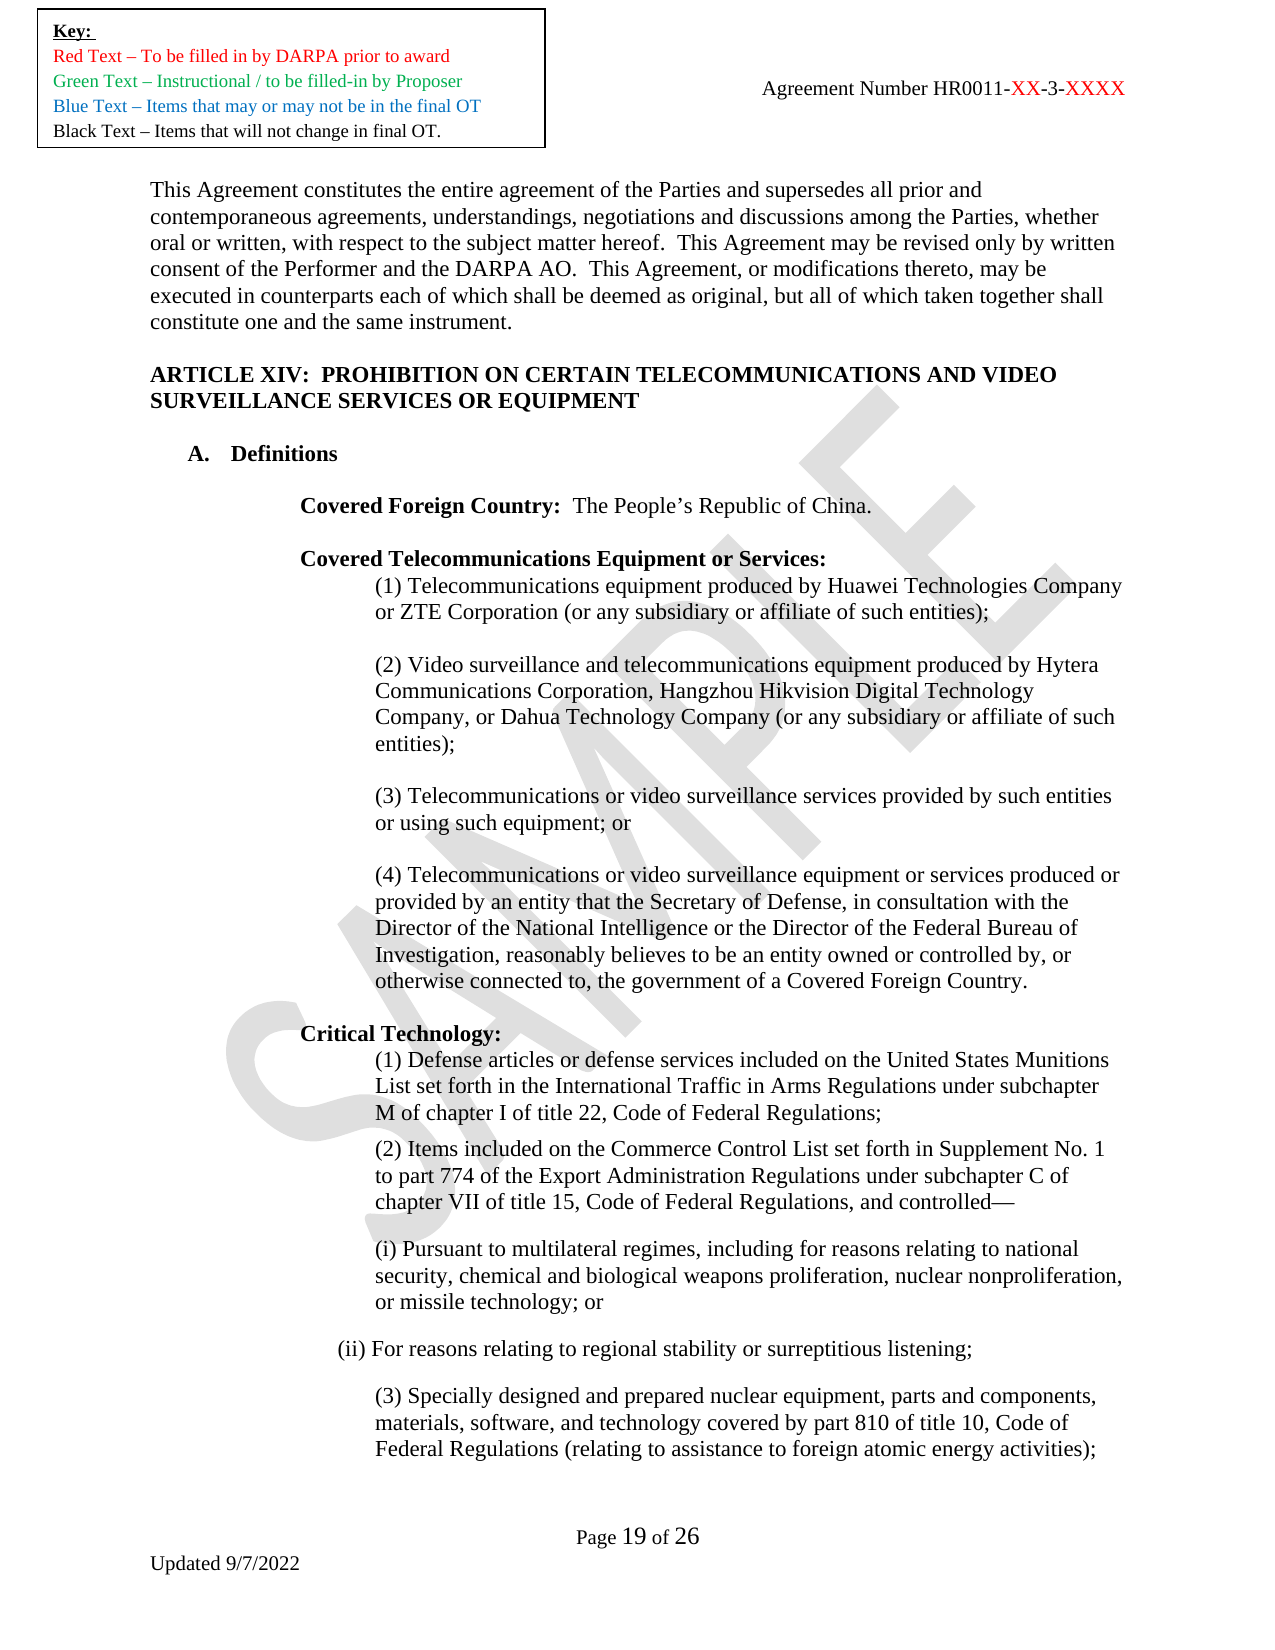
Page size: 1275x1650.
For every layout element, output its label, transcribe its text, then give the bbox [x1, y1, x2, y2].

list Definitions [187, 440, 1125, 466]
text (3) Specially designed and prepared nuclear equipment, parts and components, materials, software, and technology covered by part 810 of title 10, Code of Federal Regulations (relating to assistance to foreign atomic energy activities); [300, 1382, 1125, 1462]
text (ii) For reasons relating to regional stability or surreptitious listening; [225, 1335, 1125, 1362]
text Covered Telecommunications Equipment or Services: [300, 545, 1125, 572]
text (i) Pursuant to multilateral regimes, including for reasons relating to national security, chemical and biological weapons proliferation, nuclear nonproliferation, or missile technology; or [300, 1235, 1125, 1314]
text This Agreement constitutes the entire agreement of the Parties and supersedes all prior and contemporaneous agreements, understandings, negotiations and discussions among the Parties, whether oral or written, with respect to the subject matter hereof. This Agreement may be revised only by written consent of the Performer and the DARPA AO. This Agreement, or modifications thereto, may be executed in counterparts each of which shall be deemed as original, but all of which taken together shall constitute one and the same instrument. [150, 176, 1125, 334]
text Article XIV: Prohibition on certain telecommunications and video surveillance services or equipment [150, 361, 1125, 413]
text (2) Items included on the Commerce Control List set forth in Supplement No. 1 to part 774 of the Export Administration Regulations under subchapter C of chapter VII of title 15, Code of Federal Regulations, and controlled— [300, 1136, 1125, 1214]
text Covered Foreign Country: The People’s Republic of China. [225, 493, 1125, 519]
text Critical Technology: [300, 1020, 1125, 1046]
text (3) Telecommunications or video surveillance services provided by such entities or using such equipment; or [375, 782, 1125, 835]
text (1) Defense articles or defense services included on the United States Munitions List set forth in the International Traffic in Arms Regulations under subchapter M of chapter I of title 22, Code of Federal Regulations; [375, 1046, 1125, 1125]
text (1) Telecommunications equipment produced by Huawei Technologies Company or ZTE Corporation (or any subsidiary or affiliate of such entities); [375, 572, 1125, 624]
text (4) Telecommunications or video surveillance equipment or services produced or provided by an entity that the Secretary of Defense, in consultation with the Director of the National Intelligence or the Director of the Federal Bureau of Investigation, reasonably believes to be an entity owned or controlled by, or otherwise connected to, the government of a Covered Foreign Country. [375, 862, 1125, 993]
text (2) Video surveillance and telecommunications equipment produced by Hytera Communications Corporation, Hangzhou Hikvision Digital Technology Company, or Dahua Technology Company (or any subsidiary or affiliate of such entities); [375, 651, 1125, 756]
